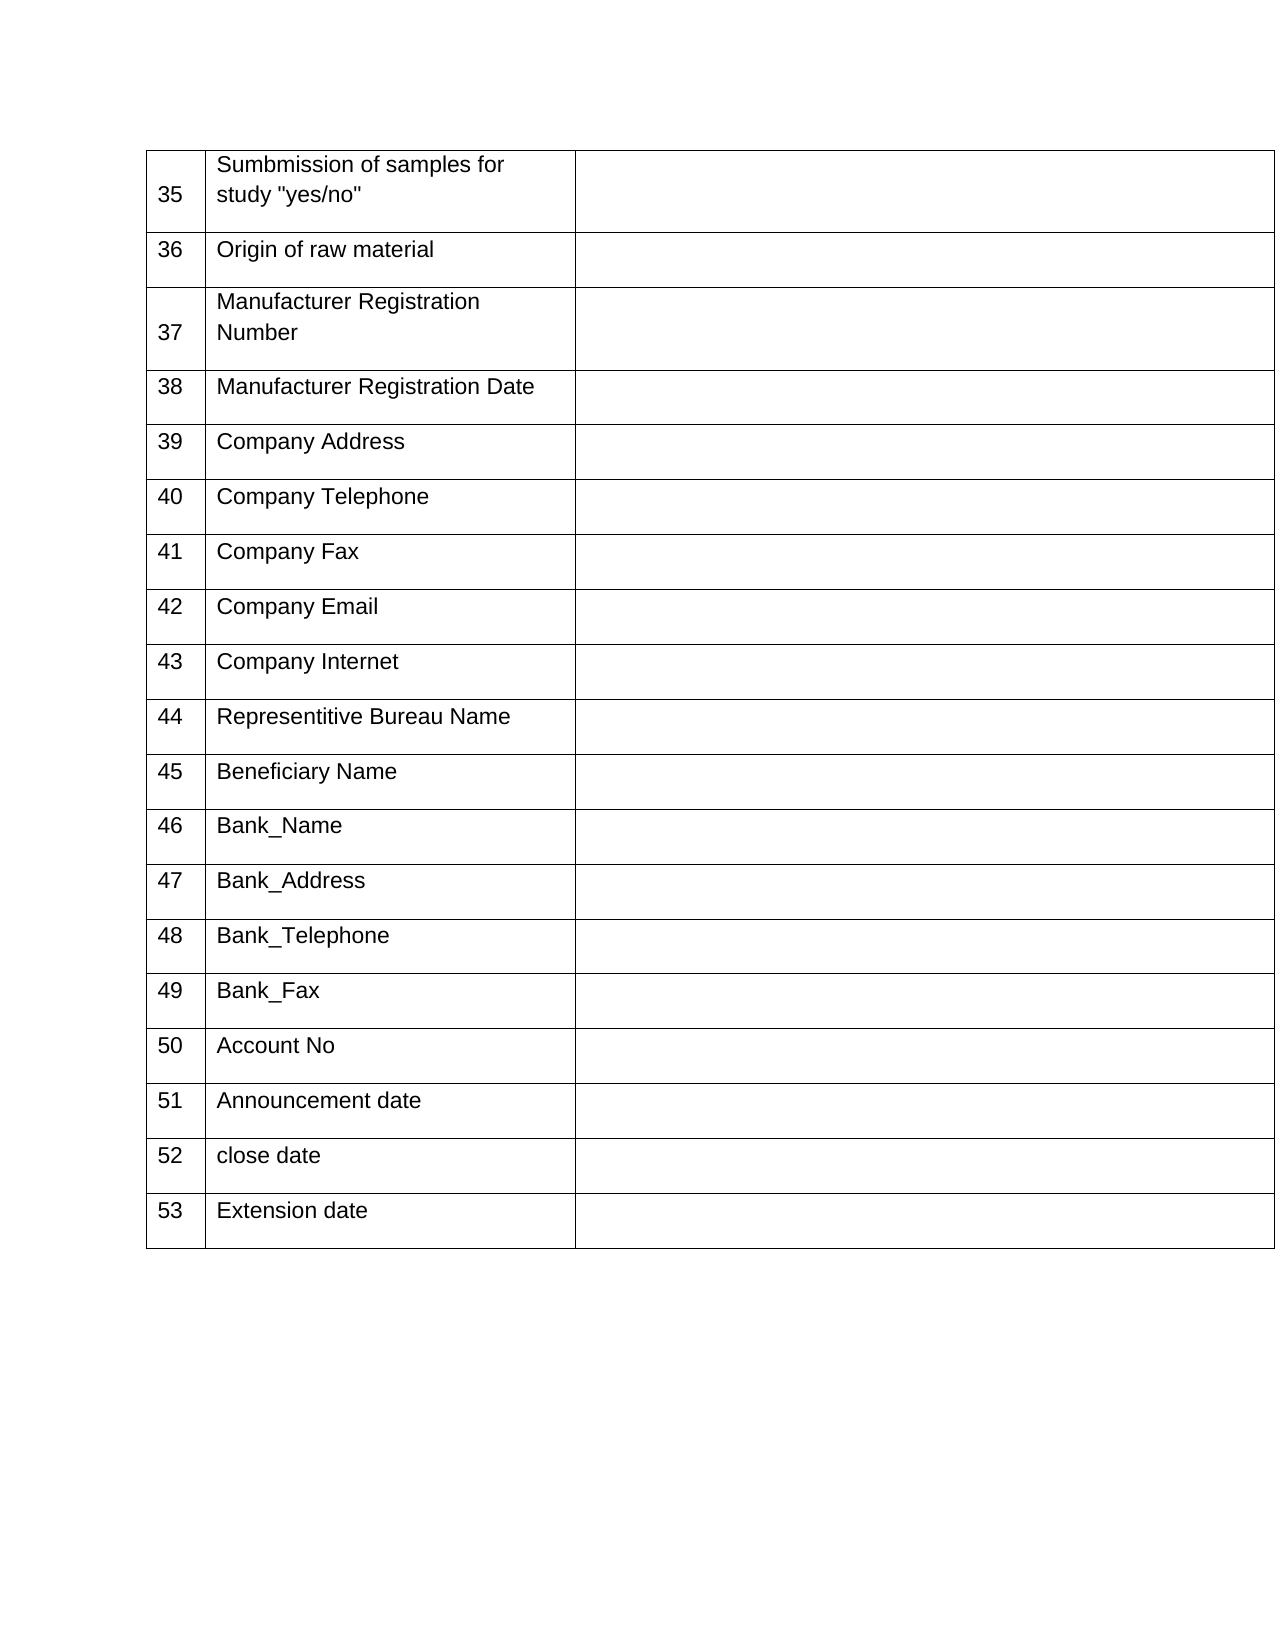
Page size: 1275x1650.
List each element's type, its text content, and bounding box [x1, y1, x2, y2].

table_cell [576, 1139, 1274, 1193]
table_cell [576, 700, 1274, 754]
table_cell 46 [147, 810, 205, 863]
table_cell 38 [147, 371, 205, 424]
table_cell [576, 920, 1274, 973]
table_cell [576, 425, 1274, 479]
table_cell 35 [147, 151, 205, 232]
table_cell [576, 480, 1274, 534]
table_cell 48 [147, 920, 205, 973]
table_cell 50 [147, 1029, 205, 1083]
table_cell [576, 645, 1274, 699]
table_cell Origin of raw material [206, 233, 575, 287]
table_cell [576, 810, 1274, 863]
table_cell Bank_Fax [206, 974, 575, 1028]
table_cell 44 [147, 700, 205, 754]
table_cell Bank_Address [206, 865, 575, 918]
table_cell 43 [147, 645, 205, 699]
table_cell [576, 590, 1274, 644]
table_cell Announcement date [206, 1084, 575, 1138]
table_cell [576, 865, 1274, 918]
table_cell [576, 535, 1274, 589]
table_cell [576, 1194, 1274, 1248]
table_cell [576, 371, 1274, 424]
table_cell [576, 151, 1274, 232]
table_cell Bank_Name [206, 810, 575, 863]
table_cell [576, 1029, 1274, 1083]
table_cell 51 [147, 1084, 205, 1138]
table_cell Extension date [206, 1194, 575, 1248]
table_cell 42 [147, 590, 205, 644]
table_cell 45 [147, 755, 205, 809]
table_cell 47 [147, 865, 205, 918]
table_cell Representitive Bureau Name [206, 700, 575, 754]
table_cell [576, 233, 1274, 287]
table_cell Company Fax [206, 535, 575, 589]
table_cell close date [206, 1139, 575, 1193]
table_cell Account No [206, 1029, 575, 1083]
table_cell 49 [147, 974, 205, 1028]
table_cell 40 [147, 480, 205, 534]
table_cell Company Telephone [206, 480, 575, 534]
table_cell Manufacturer Registration Number [206, 288, 575, 369]
table_cell Company Address [206, 425, 575, 479]
table_cell Company Internet [206, 645, 575, 699]
table_cell Bank_Telephone [206, 920, 575, 973]
table_cell Sumbmission of samples for study "yes/no" [206, 151, 575, 232]
table_cell 53 [147, 1194, 205, 1248]
table_cell Manufacturer Registration Date [206, 371, 575, 424]
table_cell 39 [147, 425, 205, 479]
table_cell [576, 974, 1274, 1028]
table_cell 36 [147, 233, 205, 287]
table_cell 41 [147, 535, 205, 589]
table_cell Beneficiary Name [206, 755, 575, 809]
table_cell 52 [147, 1139, 205, 1193]
table_cell Company Email [206, 590, 575, 644]
table_cell 37 [147, 288, 205, 369]
table_cell [576, 755, 1274, 809]
table_cell [576, 1084, 1274, 1138]
table_cell [576, 288, 1274, 369]
